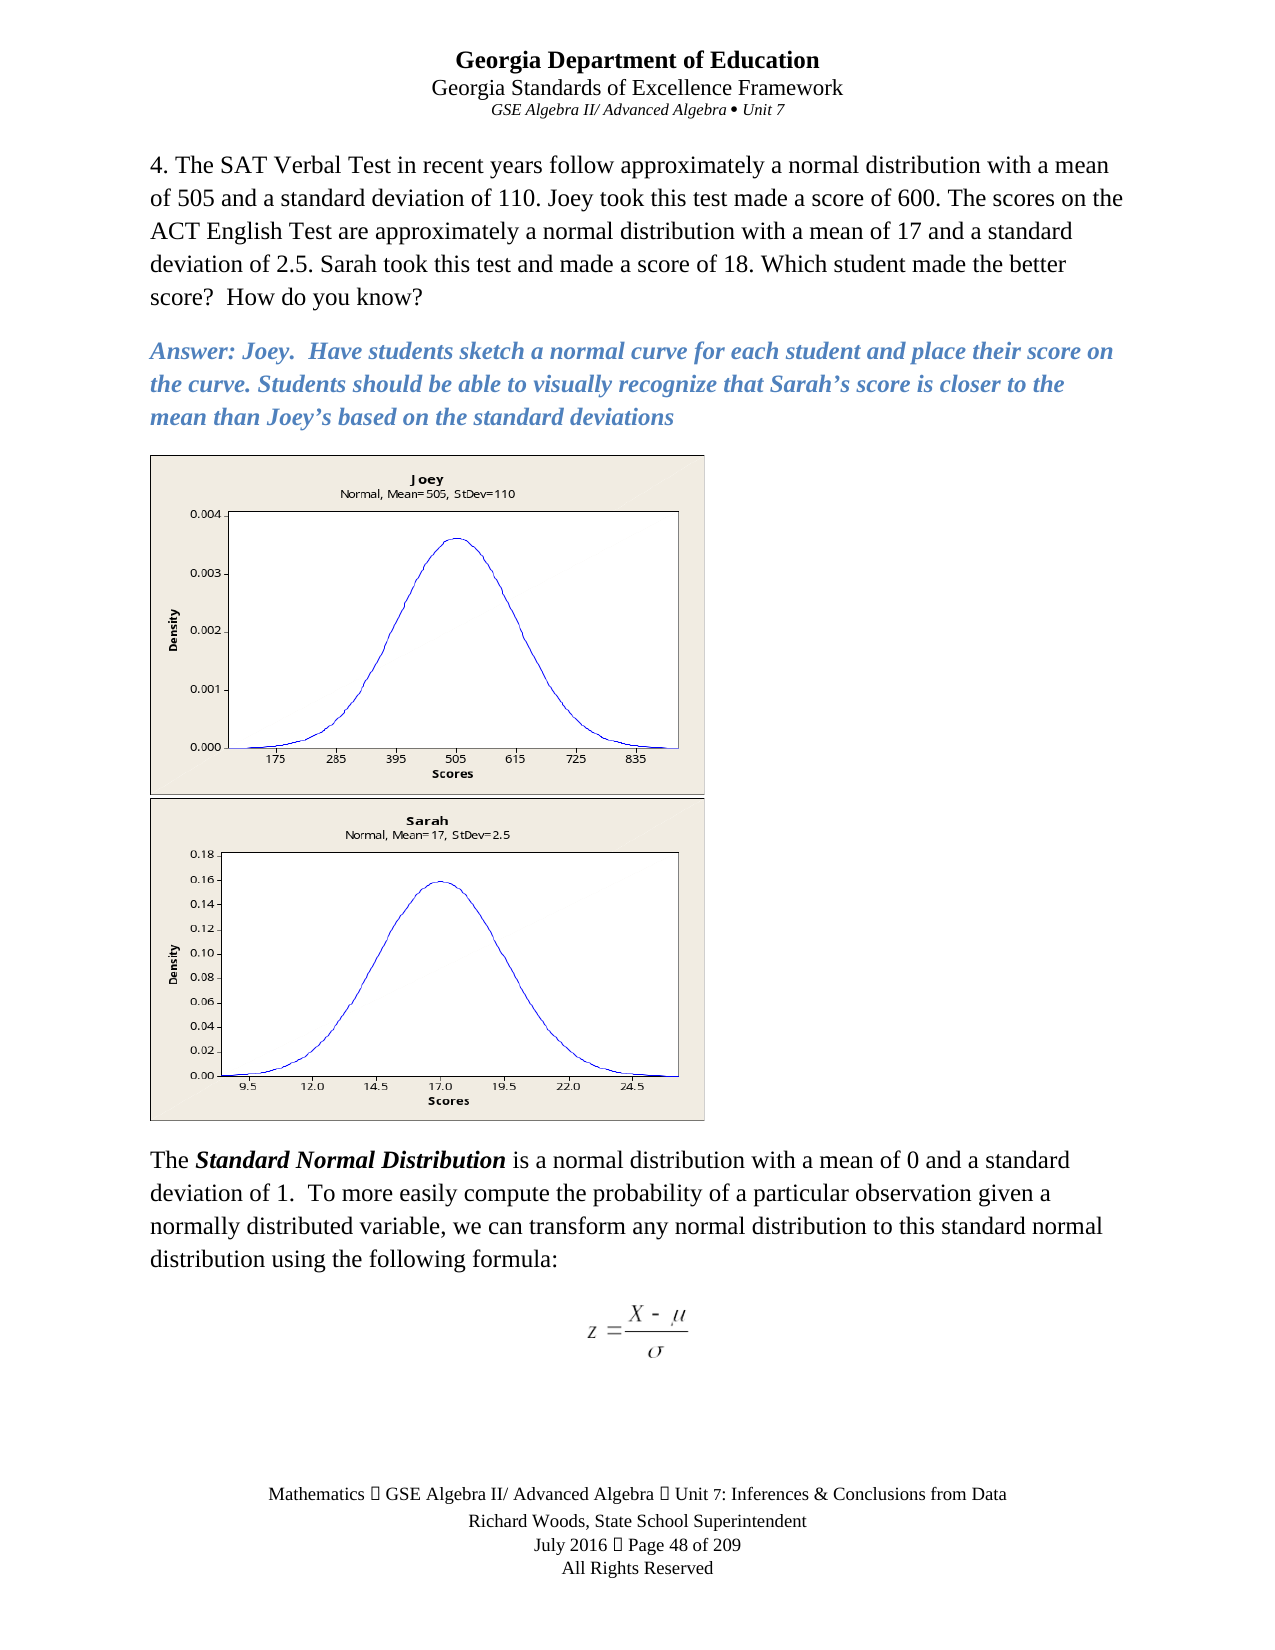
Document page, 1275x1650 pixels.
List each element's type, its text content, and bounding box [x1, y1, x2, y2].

text 4. The SAT Verbal Test in recent years follow approximately a normal distribution with a mean of 505 and a standard deviation of 110. Joey took this test made a score of 600. The scores on the ACT English Test are approximately a normal distribution with a mean of 17 and a standard deviation of 2.5. Sarah took this test and made a score of 18. Which student made the better score? How do you know? [150, 150, 1125, 311]
text The Standard Normal Distribution is a normal distribution with a mean of 0 and a standard deviation of 1. To more easily compute the probability of a particular observation given a normally distributed variable, we can transform any normal distribution to this standard normal distribution using the following formula: [150, 1145, 1125, 1273]
text Answer: Joey. Have students sketch a normal curve for each student and place their score on the curve. Students should be able to visually recognize that Sarah’s score is closer to the mean than Joey’s based on the standard deviations [150, 336, 1125, 431]
